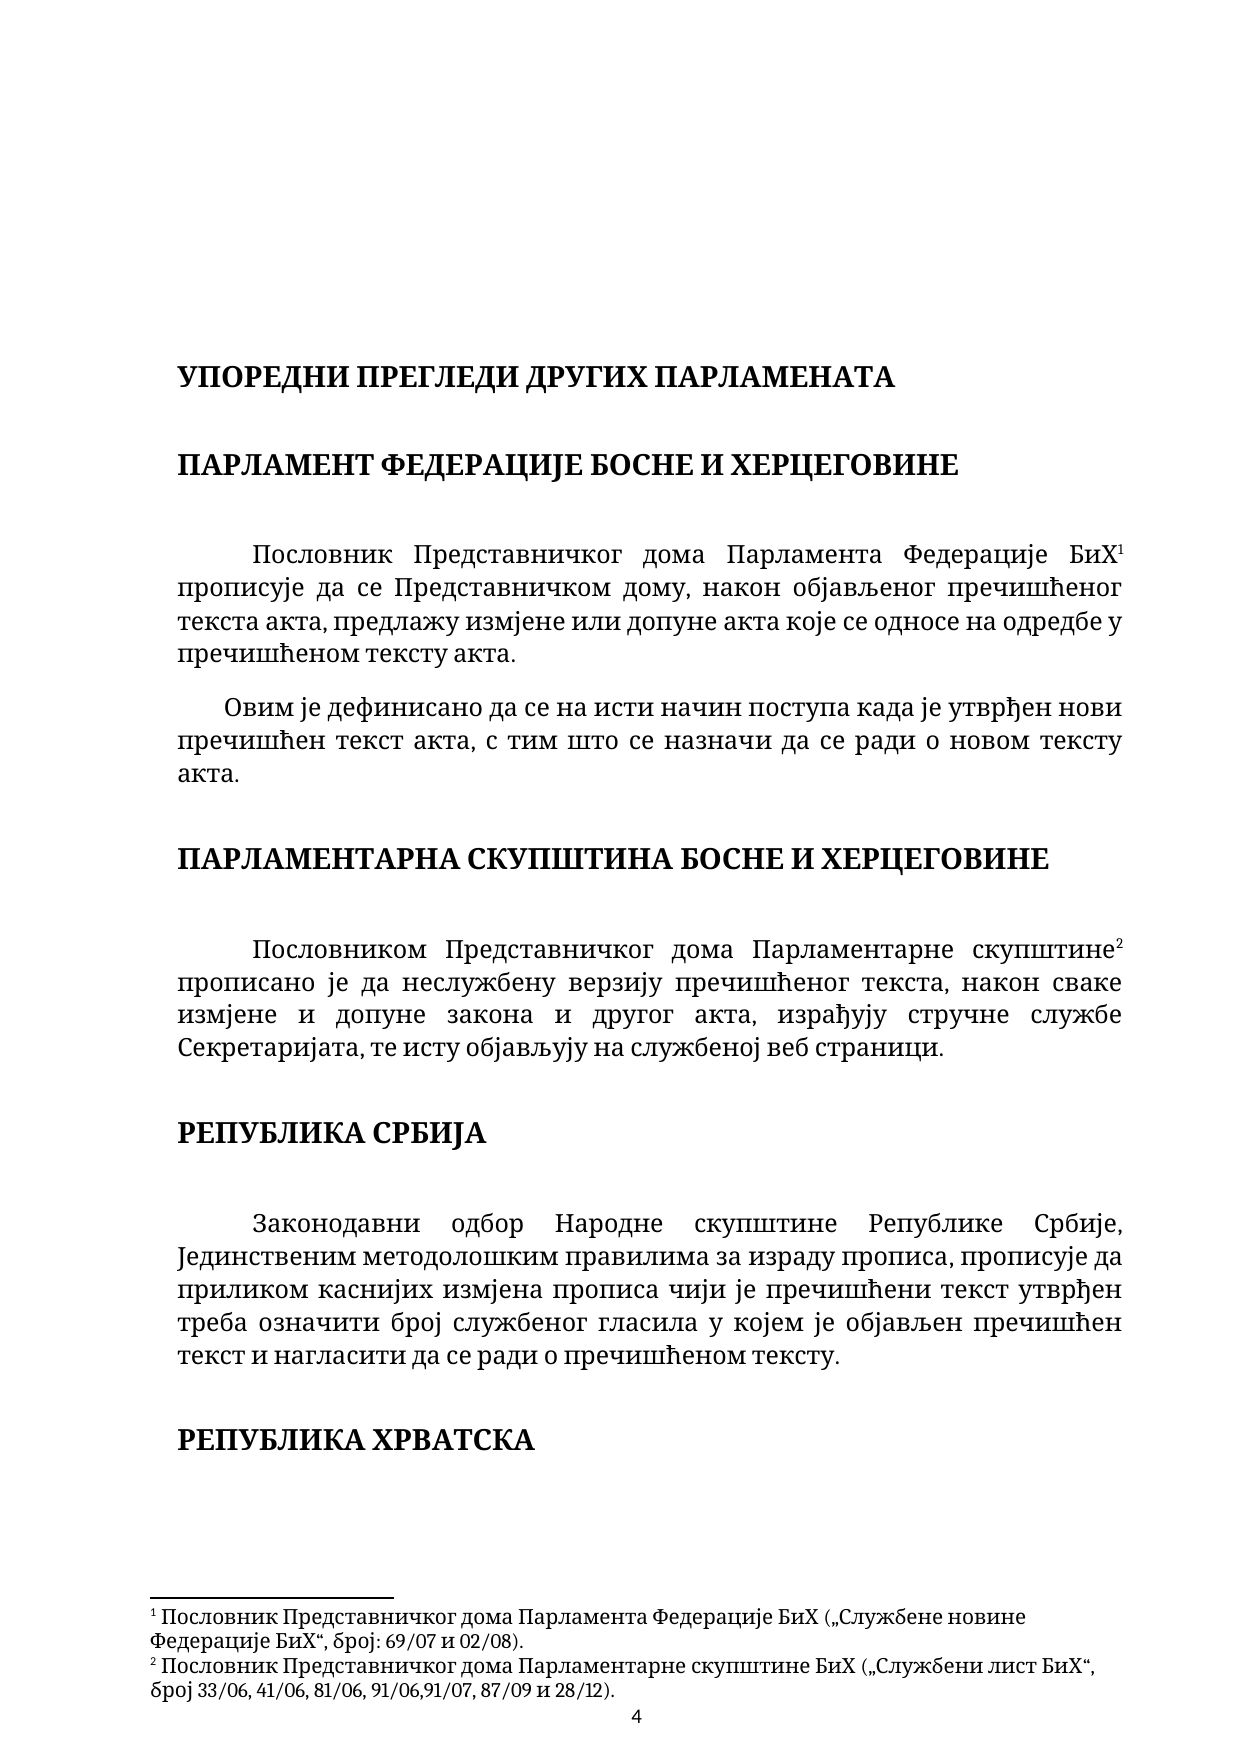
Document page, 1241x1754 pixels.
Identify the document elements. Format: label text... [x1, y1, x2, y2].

text РЕПУБЛИКА ХРВАТСКА [177, 1424, 1123, 1458]
text ПАРЛАМЕНТАРНА СКУПШТИНА БОСНЕ И ХЕРЦЕГОВИНЕ [177, 843, 1123, 877]
text ПАРЛАМЕНТ ФЕДЕРАЦИЈЕ БОСНЕ И ХЕРЦЕГОВИНЕ [177, 449, 1123, 482]
text РЕПУБЛИКА СРБИЈА [177, 1117, 1123, 1150]
text Пословник Представничког дома Парламента Федерације БиХ прописује да се Представничком дому, након објављеног пречишћеног текста акта, предлажу измјене или допуне акта које се односе на одредбе у пречишћеном тексту акта. [177, 541, 1123, 669]
text УПОРЕДНИ ПРЕГЛЕДИ ДРУГИХ ПАРЛАМЕНАТА [177, 361, 1123, 394]
text Пословником Представничког дома Парламентарне скупштине прописано је да неслужбену верзију пречишћеног текста, након сваке измјене и допуне закона и другог акта, израђују стручне службе Секретаријата, те исту објављују на службеној веб страници. [177, 936, 1123, 1063]
text Законодавни одбор Народне скупштине Републике Србије, Јединственим методолошким правилима за израду прописа, прописује да приликом каснијих измјена прописа чији је пречишћени текст утврђен треба означити број службеног гласила у којем је објављен пречишћен текст и нагласити да се ради о пречишћеном тексту. [177, 1209, 1123, 1370]
text Овим је дефинисано да се на исти начин поступа када је утврђен нови пречишћен текст акта, с тим што се назначи да се ради о новом тексту акта. [177, 694, 1123, 789]
